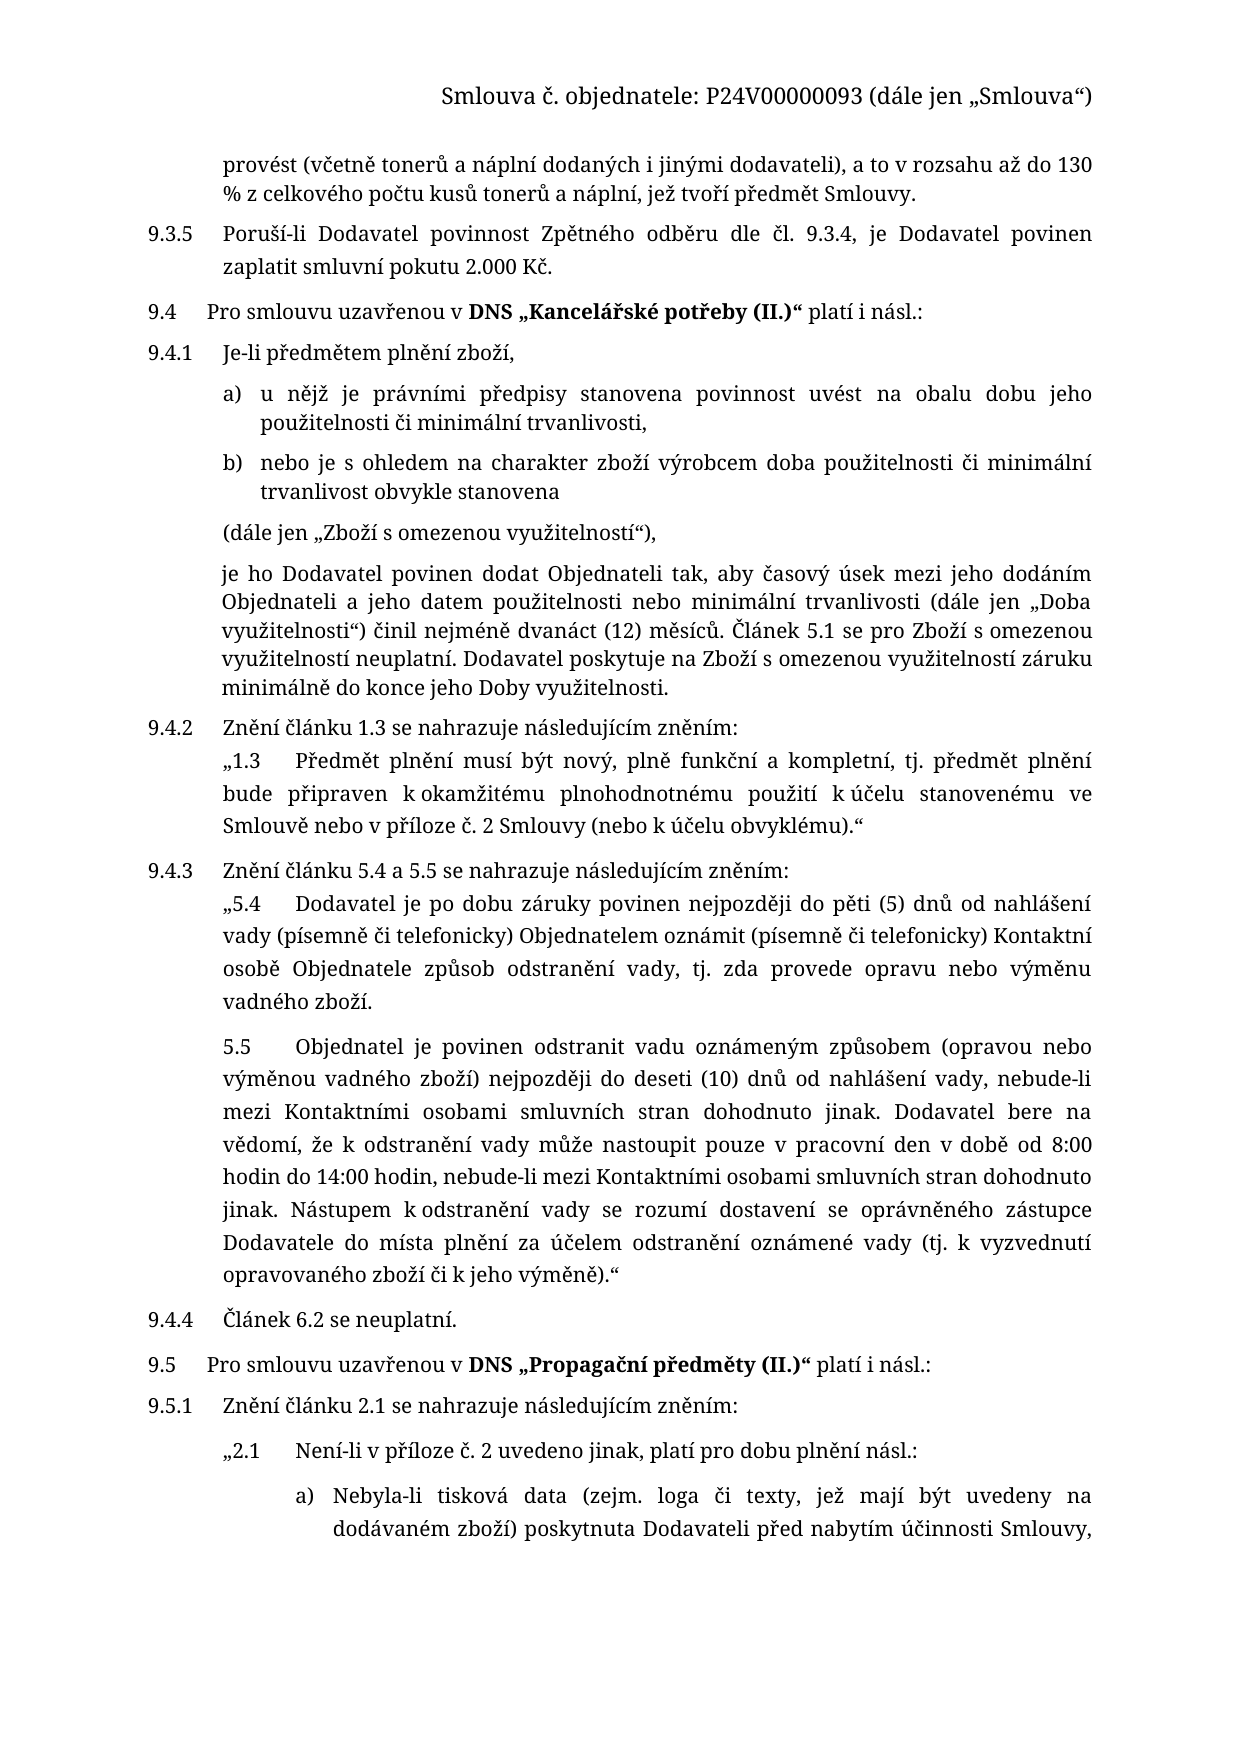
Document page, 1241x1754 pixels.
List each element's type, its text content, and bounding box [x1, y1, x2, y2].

list Znění článku 2.1 se nahrazuje následujícím zněním: [148, 1391, 1093, 1420]
list Pro smlouvu uzavřenou v DNS „Propagační předměty (II.)“ platí i násl.: [148, 1350, 1093, 1379]
text (dále jen „Zboží s omezenou využitelností“), [223, 518, 1093, 546]
list „5.4 Dodavatel je po dobu záruky povinen nejpozději do pěti (5) dnů od nahlášení vady (písemně či telefonicky) Objednatelem oznámit (písemně či telefonicky) Kontaktní osobě Objednatele způsob odstranění vady, tj. zda provede opravu nebo výměnu vadného zboží. [223, 889, 1093, 1015]
list „2.1 Není-li v příloze č. 2 uvedeno jinak, platí pro dobu plnění násl.: [223, 1436, 1093, 1465]
list „1.3 Předmět plnění musí být nový, plně funkční a kompletní, tj. předmět plnění bude připraven k okamžitému plnohodnotnému použití k účelu stanovenému ve Smlouvě nebo v příloze č. 2 Smlouvy (nebo k účelu obvyklému).“ [223, 746, 1093, 840]
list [148, 150, 1093, 207]
text je ho Dodavatel povinen dodat Objednateli tak, aby časový úsek mezi jeho dodáním Objednateli a jeho datem použitelnosti nebo minimální trvanlivosti (dále jen „Doba využitelnosti“) činil nejméně dvanáct (12) měsíců. Článek 5.1 se pro Zboží s omezenou využitelností neuplatní. Dodavatel poskytuje na Zboží s omezenou využitelností záruku minimálně do konce jeho Doby využitelnosti. [221, 559, 1093, 701]
list 5.5 Objednatel je povinen odstranit vadu oznámeným způsobem (opravou nebo výměnou vadného zboží) nejpozději do deseti (10) dnů od nahlášení vady, nebude-li mezi Kontaktními osobami smluvních stran dohodnuto jinak. Dodavatel bere na vědomí, že k odstranění vady může nastoupit pouze v pracovní den v době od 8:00 hodin do 14:00 hodin, nebude-li mezi Kontaktními osobami smluvních stran dohodnuto jinak. Nástupem k odstranění vady se rozumí dostavení se oprávněného zástupce Dodavatele do místa plnění za účelem odstranění oznámené vady (tj. k vyzvednutí opravovaného zboží či k jeho výměně).“ [223, 1032, 1093, 1289]
list Je-li předmětem plnění zboží, [148, 338, 1093, 367]
list Pro smlouvu uzavřenou v DNS „Kancelářské potřeby (II.)“ platí i násl.: [148, 297, 1093, 326]
list Znění článku 1.3 se nahrazuje následujícím zněním: [148, 713, 1093, 742]
list Článek 6.2 se neuplatní. [148, 1305, 1093, 1334]
list Znění článku 5.4 a 5.5 se nahrazuje následujícím zněním: [148, 856, 1093, 885]
list Poruší-li Dodavatel povinnost Zpětného odběru dle čl. 9.3.4, je Dodavatel povinen zaplatit smluvní pokutu 2.000 Kč. [148, 219, 1093, 281]
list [295, 1482, 1093, 1543]
list u nějž je právními předpisy stanovena povinnost uvést na obalu dobu jeho použitelnosti či minimální trvanlivosti, [223, 379, 1093, 436]
list nebo je s ohledem na charakter zboží výrobcem doba použitelnosti či minimální trvanlivost obvykle stanovena [223, 448, 1093, 505]
